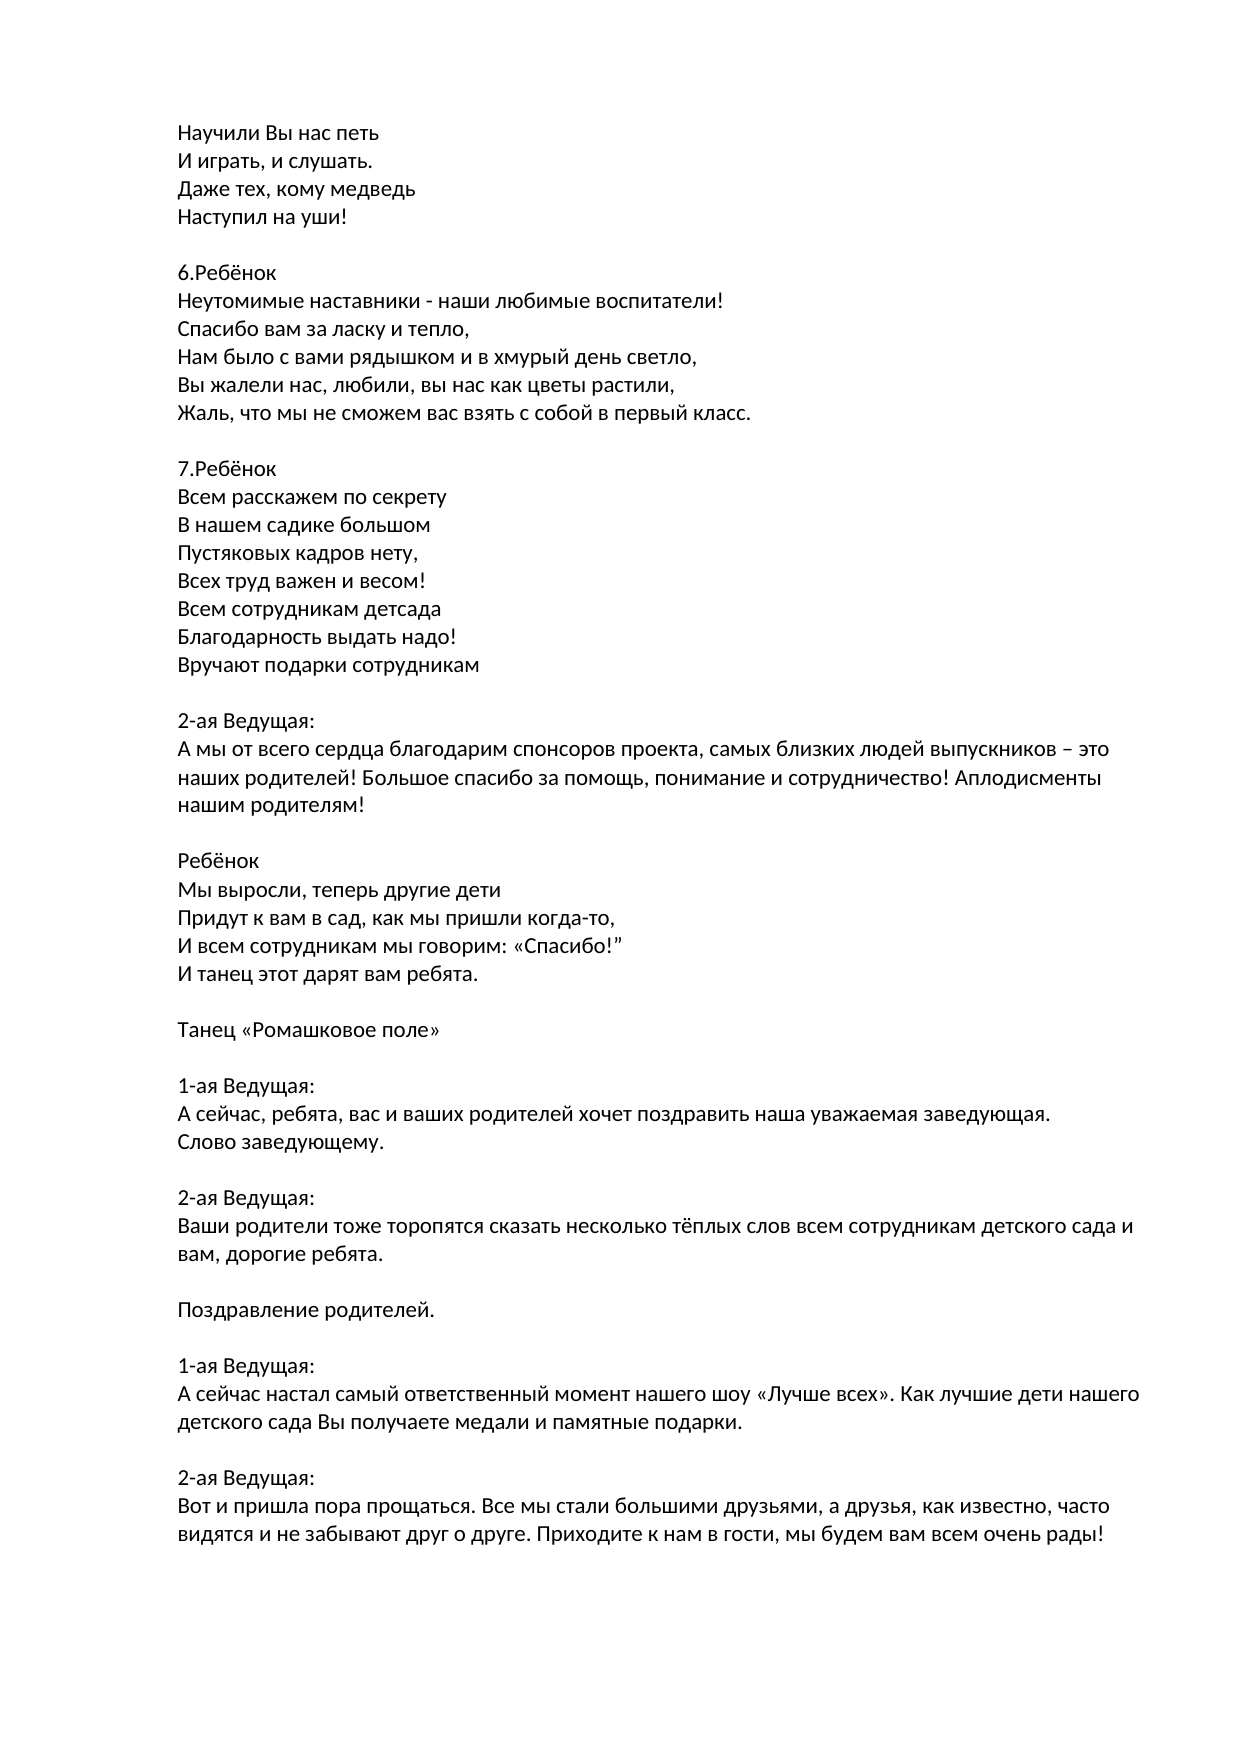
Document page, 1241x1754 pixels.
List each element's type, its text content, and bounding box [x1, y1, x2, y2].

text Танец «Ромашковое поле» [177, 1015, 1152, 1043]
text А сейчас настал самый ответственный момент нашего шоу «Лучше всех». Как лучшие дети нашего детского сада Вы получаете медали и памятные подарки. [177, 1379, 1152, 1435]
text А сейчас, ребята, вас и ваших родителей хочет поздравить наша уважаемая заведующая. [177, 1099, 1152, 1127]
text 1-ая Ведущая: [177, 1351, 1152, 1379]
text 2-ая Ведущая: [177, 1463, 1152, 1491]
text Наступил на уши! [177, 202, 1152, 230]
text Всех труд важен и весом! [177, 566, 1152, 594]
text В нашем садике большом [177, 510, 1152, 538]
text Научили Вы нас петь [177, 118, 1152, 146]
text Вручают подарки сотрудникам [177, 651, 1152, 678]
text Спасибо вам за ласку и тепло, [177, 314, 1152, 342]
text 1-ая Ведущая: [177, 1071, 1152, 1099]
text Пустяковых кадров нету, [177, 538, 1152, 566]
text А мы от всего сердца благодарим спонсоров проекта, самых близких людей выпускников – это наших родителей! Большое спасибо за помощь, понимание и сотрудничество! Аплодисменты нашим родителям! [177, 734, 1152, 819]
text Жаль, что мы не сможем вас взять с собой в первый класс. [177, 398, 1152, 426]
text Всем расскажем по секрету [177, 482, 1152, 510]
text Мы выросли, теперь другие дети [177, 875, 1152, 903]
text Даже тех, кому медведь [177, 174, 1152, 202]
text Придут к вам в сад, как мы пришли когда-то, [177, 903, 1152, 931]
text Неутомимые наставники - наши любимые воспитатели! [177, 286, 1152, 314]
text Ребёнок [177, 847, 1152, 875]
text Вы жалели нас, любили, вы нас как цветы растили, [177, 370, 1152, 398]
text И всем сотрудникам мы говорим: «Спасибо!” [177, 931, 1152, 959]
text 6.Ребёнок [177, 258, 1152, 286]
text Ваши родители тоже торопятся сказать несколько тёплых слов всем сотрудникам детского сада и вам, дорогие ребята. [177, 1211, 1152, 1267]
text И играть, и слушать. [177, 146, 1152, 174]
text Вот и пришла пора прощаться. Все мы стали большими друзьями, а друзья, как известно, часто видятся и не забывают друг о друге. Приходите к нам в гости, мы будем вам всем очень рады! [177, 1491, 1152, 1547]
text 7.Ребёнок [177, 454, 1152, 482]
text Нам было с вами рядышком и в хмурый день светло, [177, 342, 1152, 370]
text Слово заведующему. [177, 1127, 1152, 1155]
text 2-ая Ведущая: [177, 1183, 1152, 1211]
text Поздравление родителей. [177, 1295, 1152, 1323]
text 2-ая Ведущая: [177, 707, 1152, 734]
text Всем сотрудникам детсада [177, 594, 1152, 622]
text Благодарность выдать надо! [177, 622, 1152, 651]
text И танец этот дарят вам ребята. [177, 959, 1152, 987]
